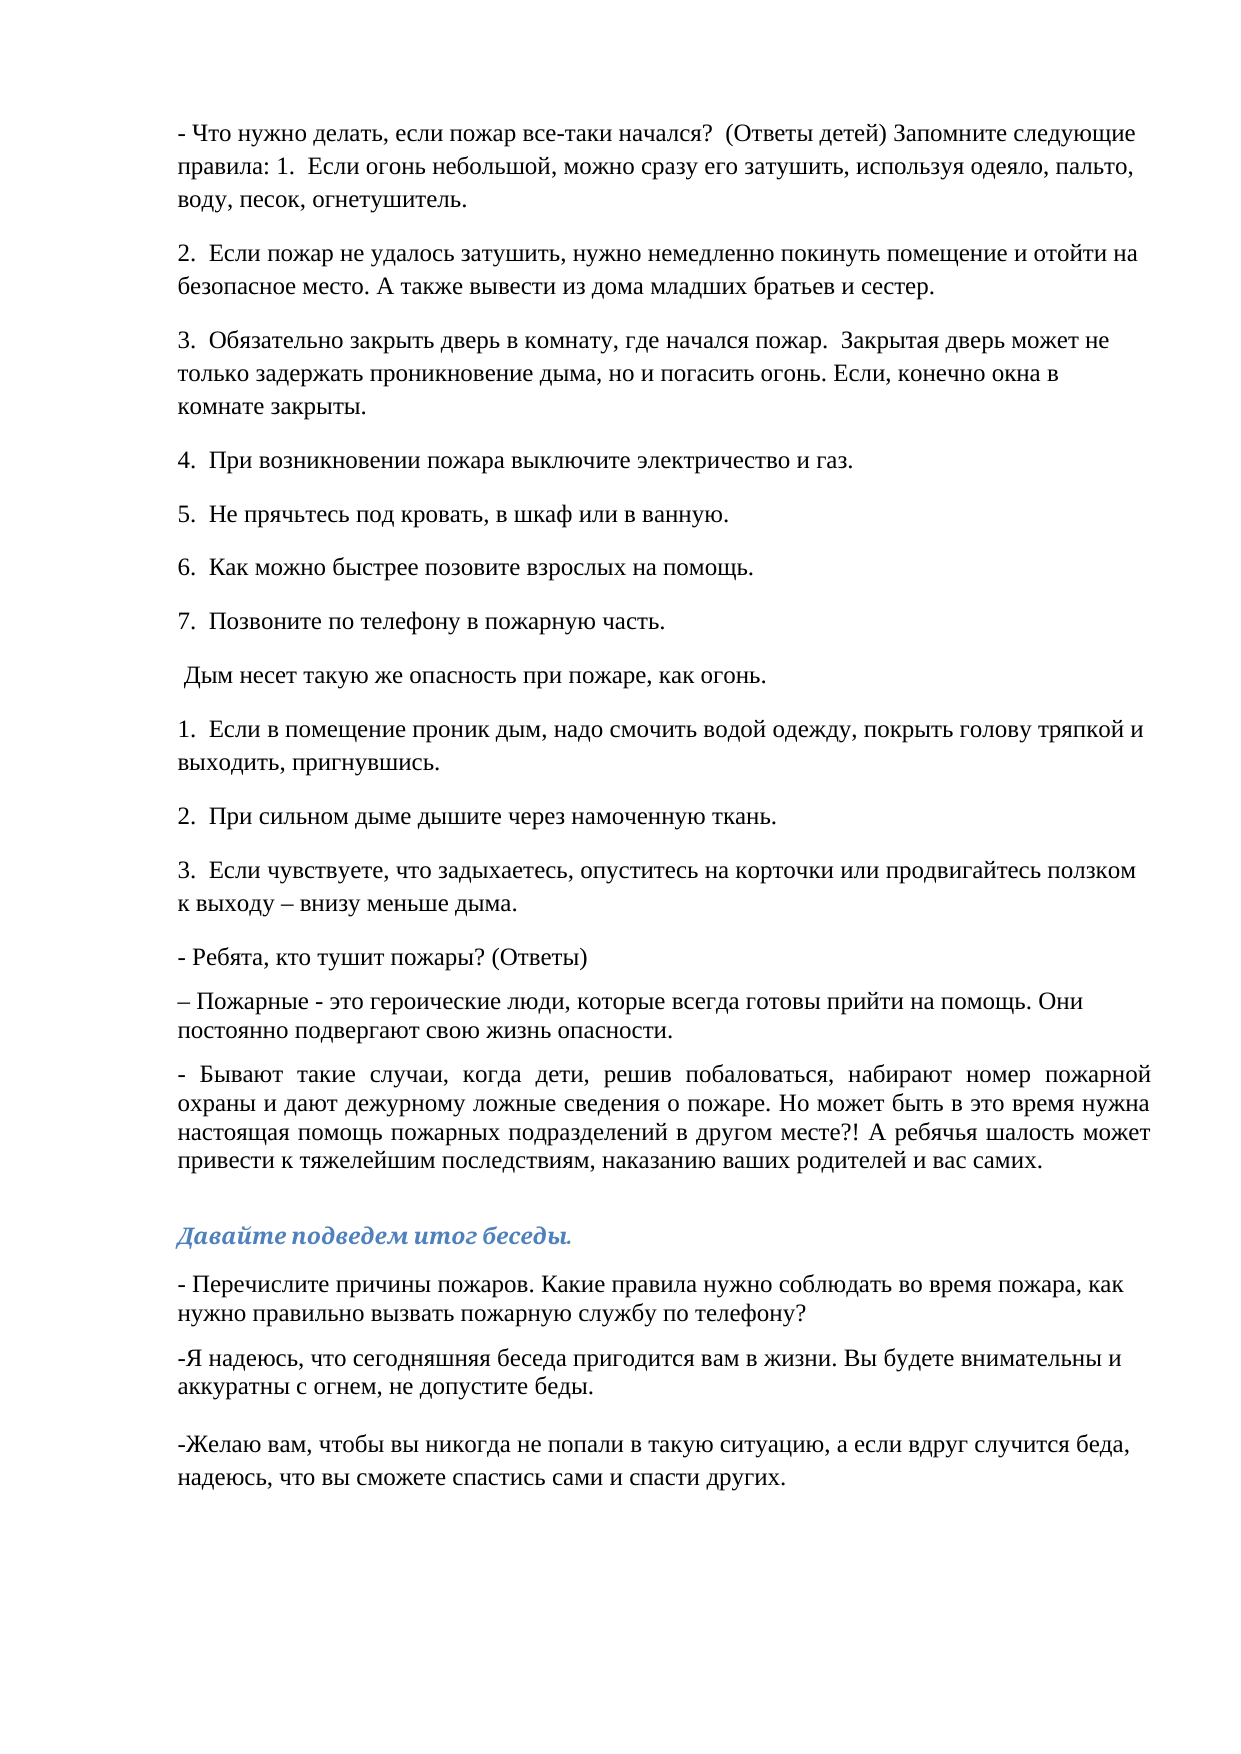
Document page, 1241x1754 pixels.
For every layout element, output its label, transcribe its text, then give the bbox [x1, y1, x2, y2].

text 6. Как можно быстрее позовите взрослых на помощь. [177, 552, 1152, 581]
text 1. Если в помещение проник дым, надо смочить водой одежду, покрыть голову тряпкой и выходить, пригнувшись. [177, 714, 1152, 776]
text -Я надеюсь, что сегодняшняя беседа пригодится вам в жизни. Вы будете внимательны и аккуратны с огнем, не допустите беды. [177, 1343, 1152, 1400]
subtitle Давайте подведем итог беседы. [177, 1224, 1152, 1250]
text 3. Если чувствуете, что задыхаетесь, опуститесь на корточки или продвигайтесь ползком к выходу – внизу меньше дыма. [177, 855, 1152, 917]
text - Ребята, кто тушит пожары? (Ответы) [177, 942, 1152, 970]
text Дым несет такую же опасность при пожаре, как огонь. [177, 660, 1152, 689]
text - Бывают такие случаи, когда дети, решив побаловаться, набирают номер пожарной охраны и дают дежурному ложные сведения о пожаре. Но может быть в это время нужна настоящая помощь пожарных подразделений в другом месте?! А ребячья шалость может привести к тяжелейшим последствиям, наказанию ваших родителей и вас самих. [177, 1059, 1152, 1174]
text 2. Если пожар не удалось затушить, нужно немедленно покинуть помещение и отойти на безопасное место. А также вывести из дома младших братьев и сестер. [177, 238, 1152, 300]
text -Желаю вам, чтобы вы никогда не попали в такую ситуацию, а если вдруг случится беда, надеюсь, что вы сможете спастись сами и спасти других. [177, 1429, 1152, 1491]
text 3. Обязательно закрыть дверь в комнату, где начался пожар. Закрытая дверь может не только задержать проникновение дыма, но и погасить огонь. Если, конечно окна в комнате закрыты. [177, 325, 1152, 420]
text 4. При возникновении пожара выключите электричество и газ. [177, 445, 1152, 473]
text - Что нужно делать, если пожар все-таки начался? (Ответы детей) Запомните следующие правила: 1. Если огонь небольшой, можно сразу его затушить, используя одеяло, пальто, воду, песок, огнетушитель. [177, 118, 1152, 213]
text - Перечислите причины пожаров. Какие правила нужно соблюдать во время пожара, как нужно правильно вызвать пожарную службу по телефону? [177, 1269, 1152, 1327]
text – Пожарные - это героические люди, которые всегда готовы прийти на помощь. Они постоянно подвергают свою жизнь опасности. [177, 986, 1152, 1043]
text 7. Позвоните по телефону в пожарную часть. [177, 606, 1152, 635]
text 2. При сильном дыме дышите через намоченную ткань. [177, 801, 1152, 830]
text 5. Не прячьтесь под кровать, в шкаф или в ванную. [177, 499, 1152, 527]
